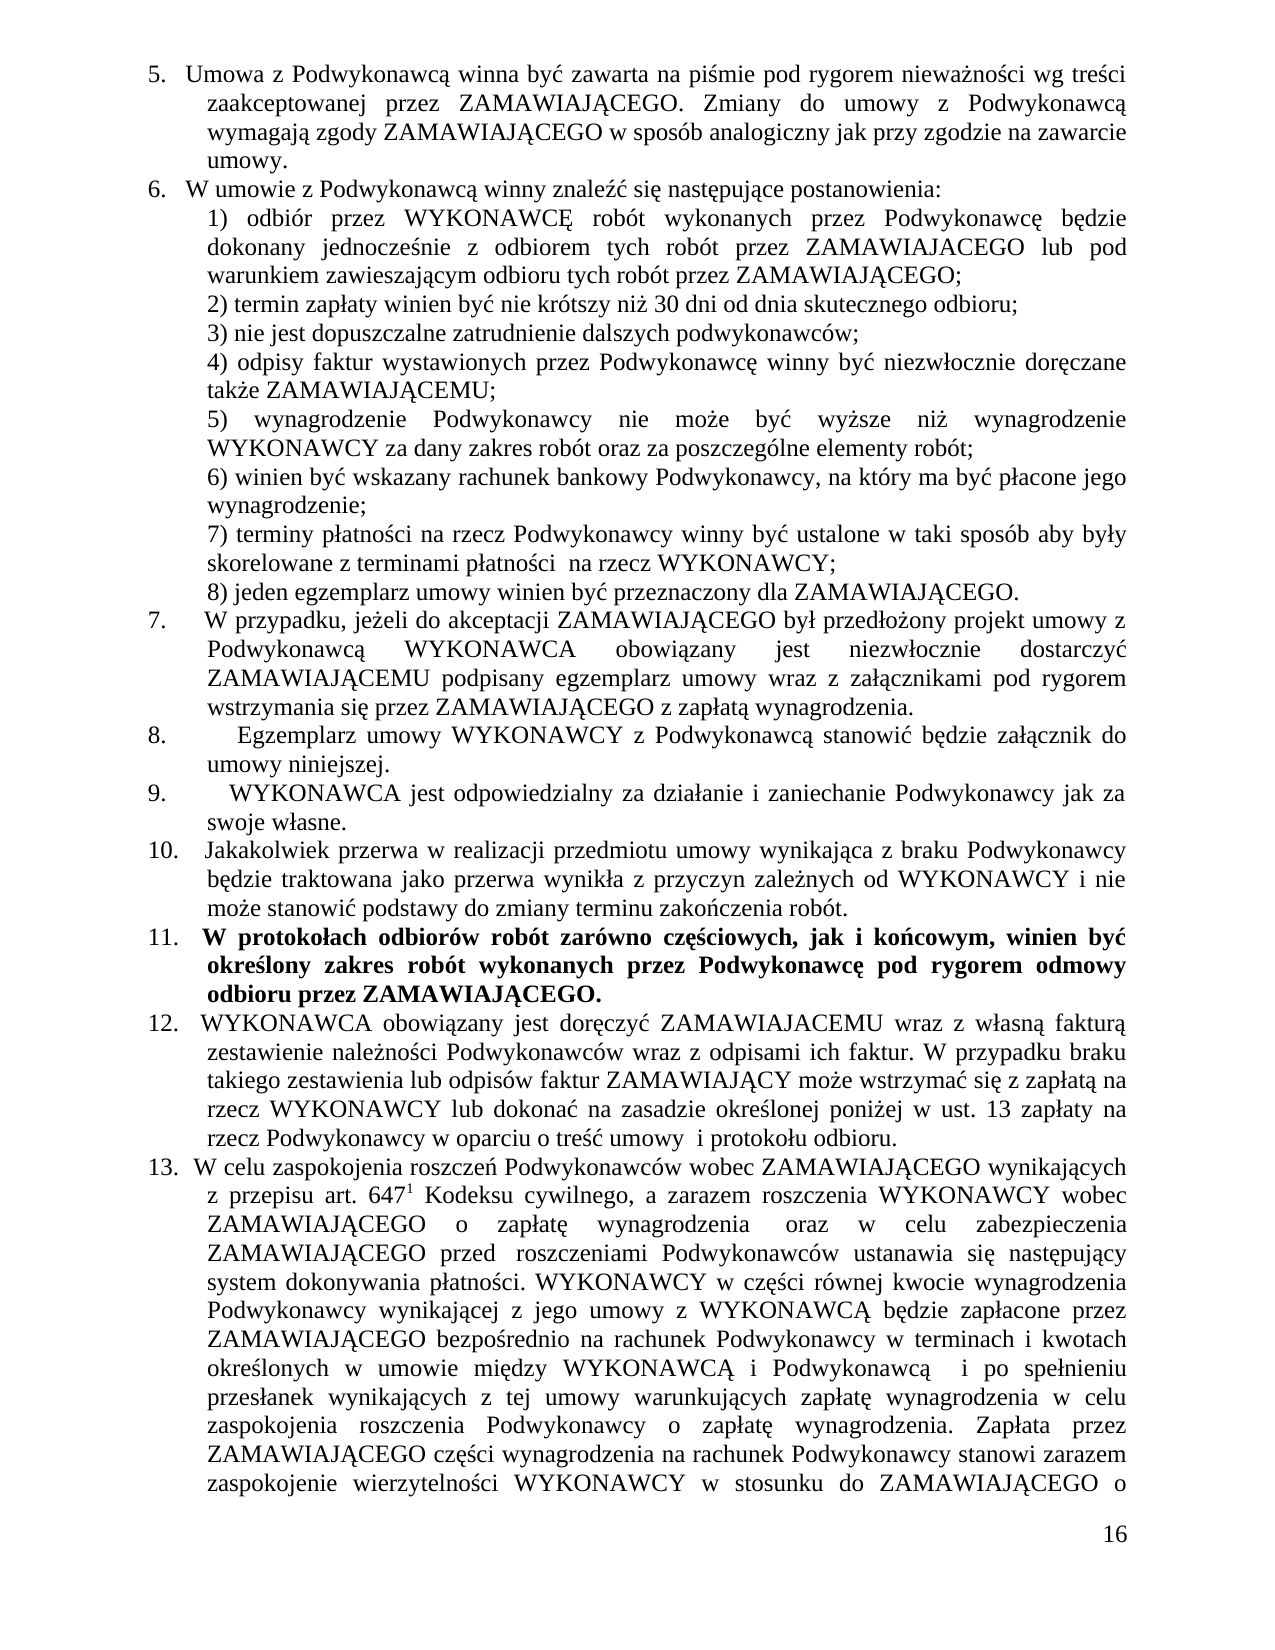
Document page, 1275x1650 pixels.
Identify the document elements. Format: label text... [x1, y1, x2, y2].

text 5) wynagrodzenie Podwykonawcy nie może być wyższe niż wynagrodzenie WYKONAWCY za dany zakres robót oraz za poszczególne elementy robót; [207, 404, 1127, 462]
text 8. Egzemplarz umowy WYKONAWCY z Podwykonawcą stanowić będzie załącznik do umowy niniejszej. [148, 720, 1127, 778]
text 12. WYKONAWCA obowiązany jest doręczyć ZAMAWIAJACEMU wraz z własną fakturą zestawienie należności Podwykonawców wraz z odpisami ich faktur. W przypadku braku takiego zestawienia lub odpisów faktur ZAMAWIAJĄCY może wstrzymać się z zapłatą na rzecz WYKONAWCY lub dokonać na zasadzie określonej poniżej w ust. 13 zapłaty na rzecz Podwykonawcy w oparciu o treść umowy i protokołu odbioru. [148, 1008, 1127, 1152]
text 6) winien być wskazany rachunek bankowy Podwykonawcy, na który ma być płacone jego wynagrodzenie; [207, 462, 1127, 519]
text 11. W protokołach odbiorów robót zarówno częściowych, jak i końcowym, winien być określony zakres robót wykonanych przez Podwykonawcę pod rygorem odmowy odbioru przez ZAMAWIAJĄCEGO. [148, 922, 1127, 1008]
text 8) jeden egzemplarz umowy winien być przeznaczony dla ZAMAWIAJĄCEGO. [148, 577, 1127, 605]
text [148, 1152, 1127, 1497]
text 7) terminy płatności na rzecz Podwykonawcy winny być ustalone w taki sposób aby były skorelowane z terminami płatności na rzecz WYKONAWCY; [207, 519, 1127, 577]
text 3) nie jest dopuszczalne zatrudnienie dalszych podwykonawców; [148, 318, 1127, 347]
text 9. WYKONAWCA jest odpowiedzialny za działanie i zaniechanie Podwykonawcy jak za swoje własne. [148, 778, 1127, 835]
text 1) odbiór przez WYKONAWCĘ robót wykonanych przez Podwykonawcę będzie dokonany jednocześnie z odbiorem tych robót przez ZAMAWIAJACEGO lub pod warunkiem zawieszającym odbioru tych robót przez ZAMAWIAJĄCEGO; [207, 203, 1127, 289]
text 4) odpisy faktur wystawionych przez Podwykonawcę winny być niezwłocznie doręczane także ZAMAWIAJĄCEMU; [207, 347, 1127, 404]
text 7. W przypadku, jeżeli do akceptacji ZAMAWIAJĄCEGO był przedłożony projekt umowy z Podwykonawcą WYKONAWCA obowiązany jest niezwłocznie dostarczyć ZAMAWIAJĄCEMU podpisany egzemplarz umowy wraz z załącznikami pod rygorem wstrzymania się przez ZAMAWIAJĄCEGO z zapłatą wynagrodzenia. [148, 605, 1127, 720]
text 10. Jakakolwiek przerwa w realizacji przedmiotu umowy wynikająca z braku Podwykonawcy będzie traktowana jako przerwa wynikła z przyczyn zależnych od WYKONAWCY i nie może stanowić podstawy do zmiany terminu zakończenia robót. [148, 835, 1127, 922]
list W umowie z Podwykonawcą winny znaleźć się następujące postanowienia: [148, 174, 1127, 203]
text 2) termin zapłaty winien być nie krótszy niż 30 dni od dnia skutecznego odbioru; [148, 289, 1127, 318]
list Umowa z Podwykonawcą winna być zawarta na piśmie pod rygorem nieważności wg treści zaakceptowanej przez ZAMAWIAJĄCEGO. Zmiany do umowy z Podwykonawcą wymagają zgody ZAMAWIAJĄCEGO w sposób analogiczny jak przy zgodzie na zawarcie umowy. [148, 59, 1127, 174]
